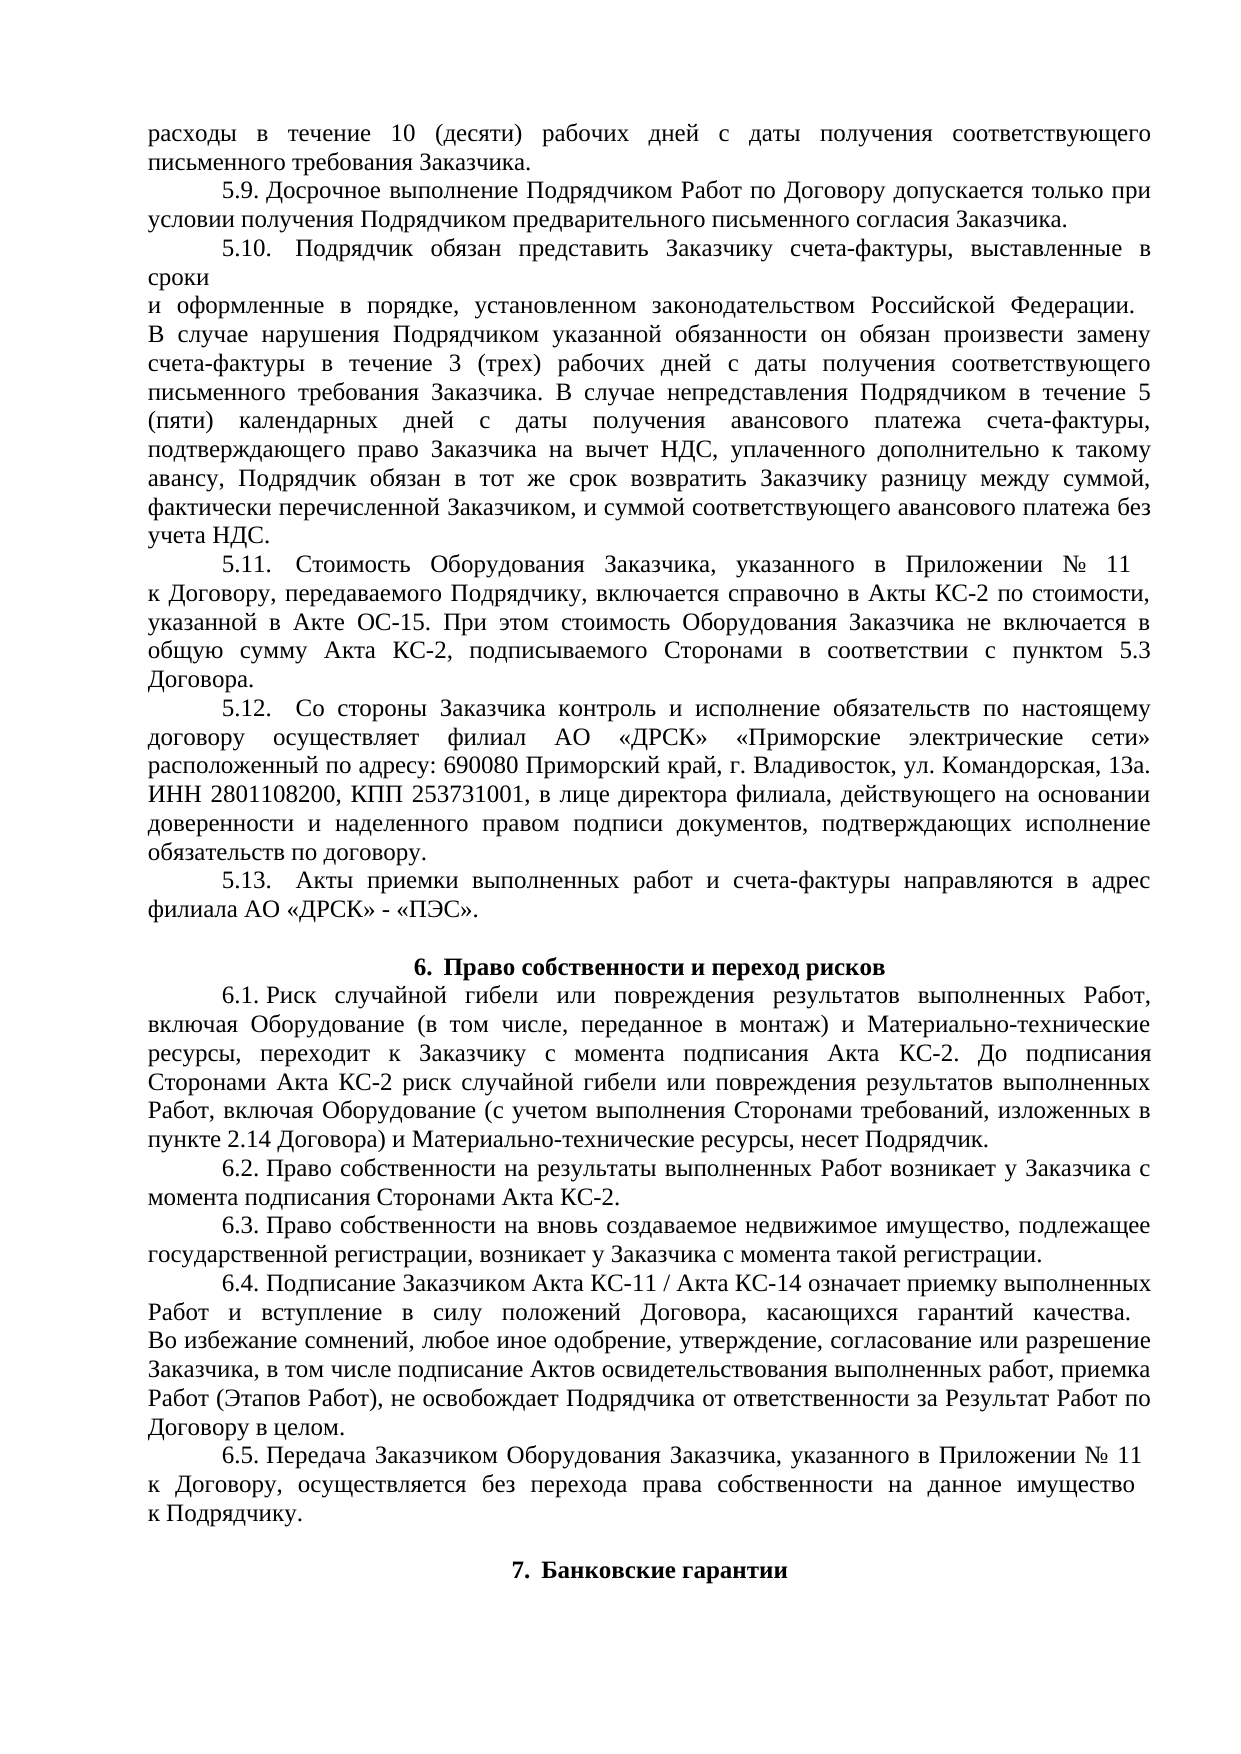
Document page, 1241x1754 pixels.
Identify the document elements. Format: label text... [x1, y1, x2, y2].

list Акты приемки выполненных работ и счета-фактуры направляются в адрес филиала АО «ДРСК» - «ПЭС». [148, 866, 1152, 923]
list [148, 118, 1152, 176]
list Право собственности на вновь создаваемое недвижимое имущество, подлежащее государственной регистрации, возникает у Заказчика с момента такой регистрации. [148, 1211, 1152, 1268]
list Банковские гарантии [148, 1556, 1152, 1584]
list Право собственности и переход рисков [148, 952, 1152, 981]
list Подрядчик обязан представить Заказчику счета-фактуры, выставленные в сроки и оформленные в порядке, установленном законодательством Российской Федерации. В случае нарушения Подрядчиком указанной обязанности он обязан произвести замену счета-фактуры в течение 3 (трех) рабочих дней с даты получения соответствующего письменного требования Заказчика. В случае непредставления Подрядчиком в течение 5 (пяти) календарных дней с даты получения авансового платежа счета-фактуры, подтверждающего право Заказчика на вычет НДС, уплаченного дополнительно к такому авансу, Подрядчик обязан в тот же срок возвратить Заказчику разницу между суммой, фактически перечисленной Заказчиком, и суммой соответствующего авансового платежа без учета НДС. [148, 233, 1152, 549]
list Стоимость Оборудования Заказчика, указанного в Приложении № 11 к Договору, передаваемого Подрядчику, включается справочно в Акты КС-2 по стоимости, указанной в Акте ОС-15. При этом стоимость Оборудования Заказчика не включается в общую сумму Акта КС-2, подписываемого Сторонами в соответствии с пунктом 5.3 Договора. [148, 549, 1152, 693]
list Право собственности на результаты выполненных Работ возникает у Заказчика с момента подписания Сторонами Акта КС-2. [148, 1153, 1152, 1211]
list Подписание Заказчиком Акта КС-11 / Акта КС-14 означает приемку выполненных Работ и вступление в силу положений Договора, касающихся гарантий качества. Во избежание сомнений, любое иное одобрение, утверждение, согласование или разрешение Заказчика, в том числе подписание Актов освидетельствования выполненных работ, приемка Работ (Этапов Работ), не освобождает Подрядчика от ответственности за Результат Работ по Договору в целом. [148, 1268, 1152, 1441]
list Риск случайной гибели или повреждения результатов выполненных Работ, включая Оборудование (в том числе, переданное в монтаж) и Материально-технические ресурсы, переходит к Заказчику с момента подписания Акта КС-2. До подписания Сторонами Акта КС-2 риск случайной гибели или повреждения результатов выполненных Работ, включая Оборудование (с учетом выполнения Сторонами требований, изложенных в пункте 2.14 Договора) и Материально-технические ресурсы, несет Подрядчик. [148, 981, 1152, 1153]
list Со стороны Заказчика контроль и исполнение обязательств по настоящему договору осуществляет филиал АО «ДРСК» «Приморские электрические сети» расположенный по адресу: 690080 Приморский край, г. Владивосток, ул. Командорская, 13а. ИНН 2801108200, КПП 253731001, в лице директора филиала, действующего на основании доверенности и наделенного правом подписи документов, подтверждающих исполнение обязательств по договору. [148, 693, 1152, 866]
list Досрочное выполнение Подрядчиком Работ по Договору допускается только при условии получения Подрядчиком предварительного письменного согласия Заказчика. [148, 176, 1152, 233]
list Передача Заказчиком Оборудования Заказчика, указанного в Приложении № 11 к Договору, осуществляется без перехода права собственности на данное имущество к Подрядчику. [148, 1441, 1152, 1527]
